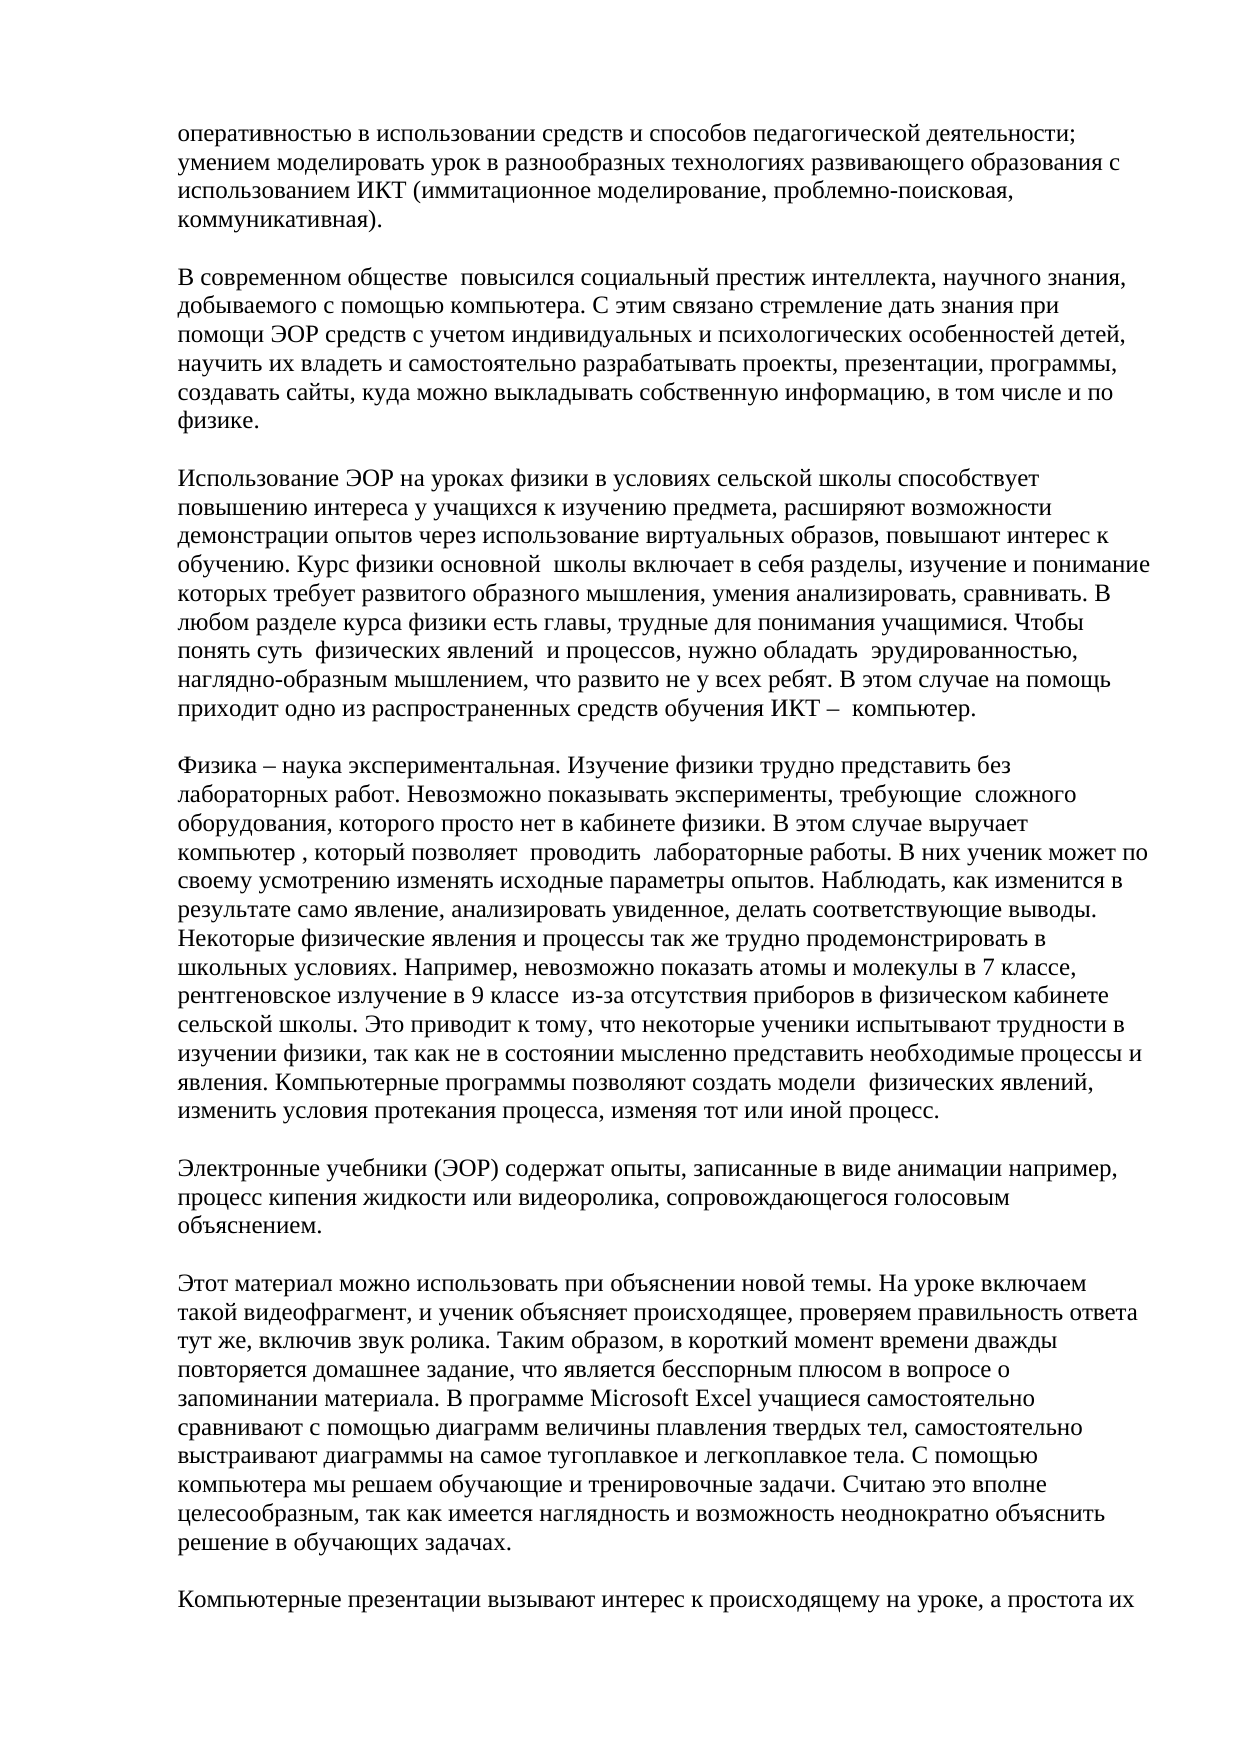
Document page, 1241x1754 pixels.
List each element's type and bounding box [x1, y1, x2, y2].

text [177, 118, 1152, 1613]
